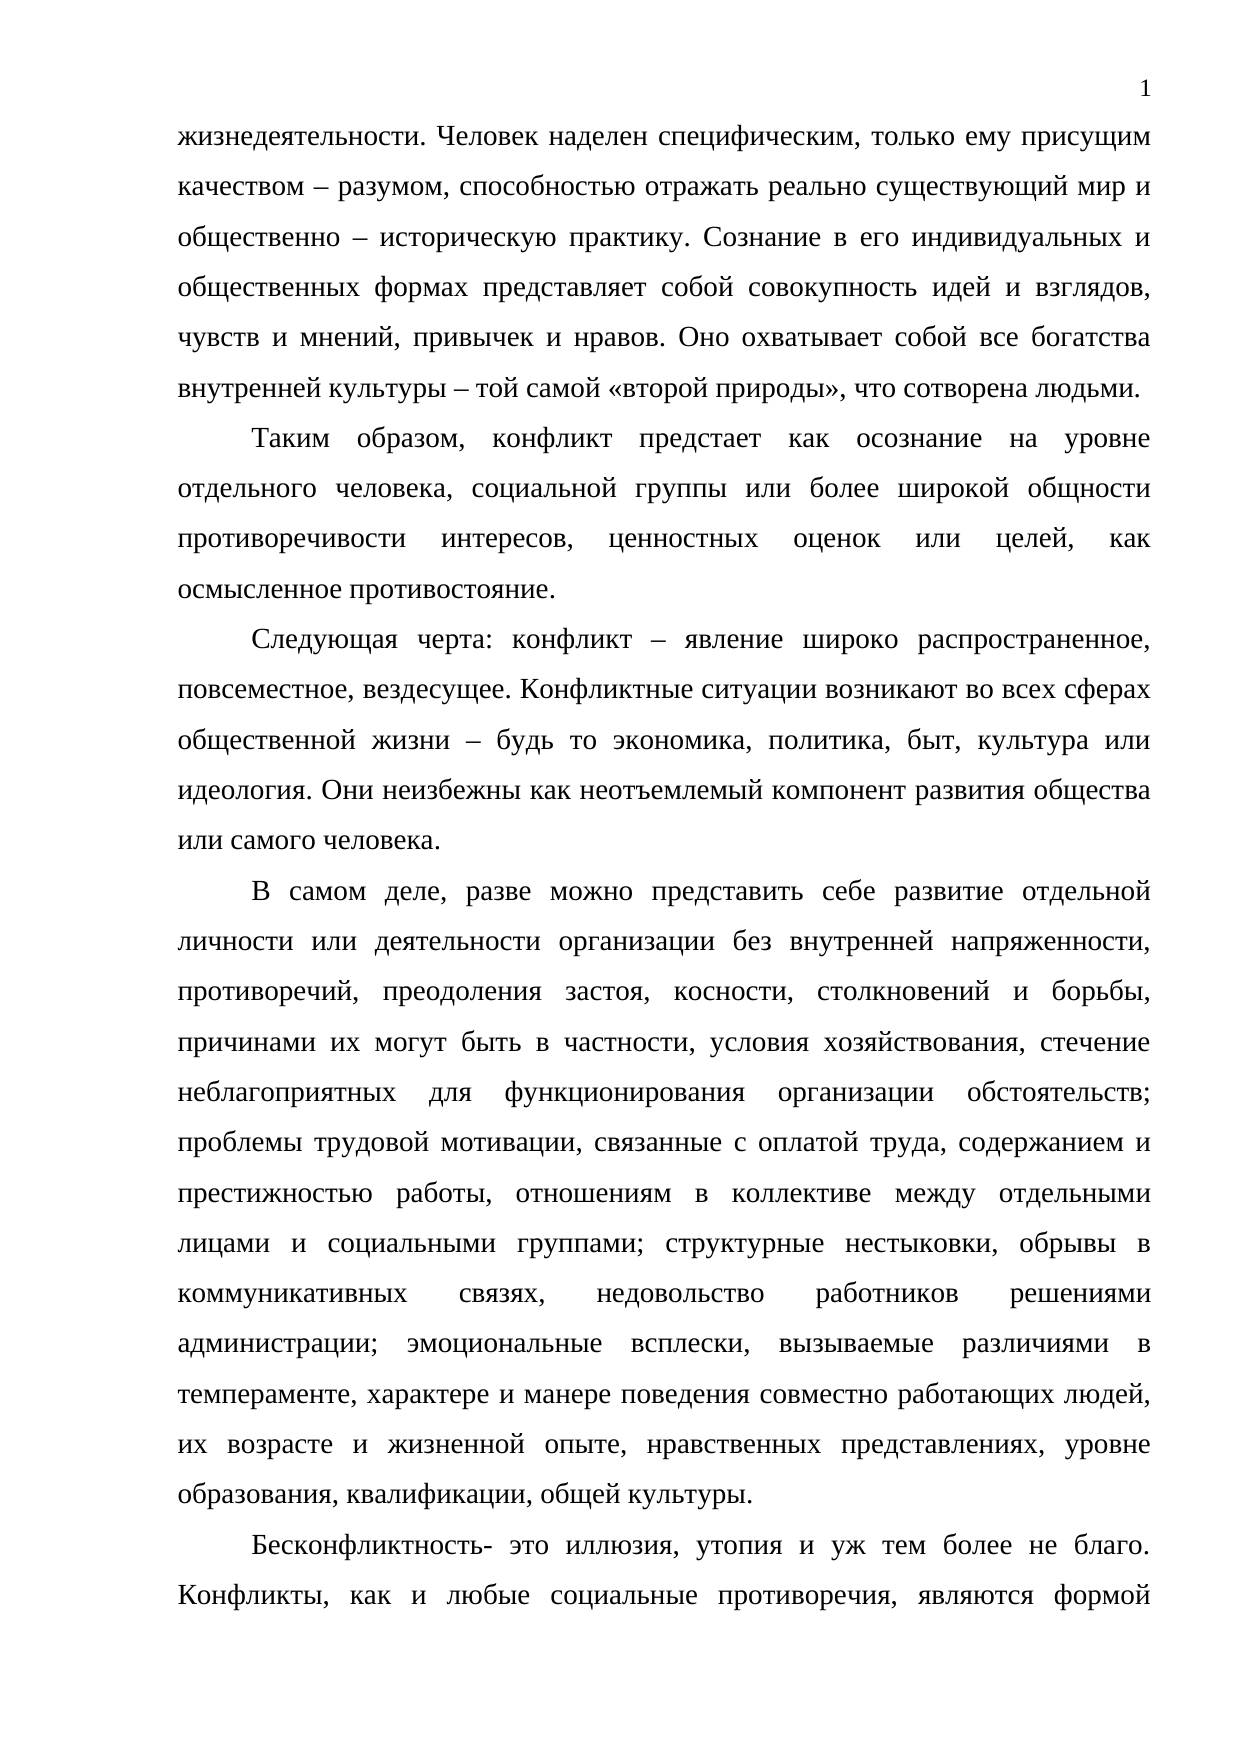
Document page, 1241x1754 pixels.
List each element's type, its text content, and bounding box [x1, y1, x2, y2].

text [177, 1527, 1152, 1611]
text Таким образом, конфликт предстает как осознание на уровне отдельного человека, социальной группы или более широкой общности противоречивости интересов, ценностных оценок или целей, как осмысленное противостояние. [177, 420, 1152, 604]
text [177, 118, 1152, 403]
text В самом деле, разве можно представить себе развитие отдельной личности или деятельности организации без внутренней напряженности, противоречий, преодоления застоя, косности, столкновений и борьбы, причинами их могут быть в частности, условия хозяйствования, стечение неблагоприятных для функционирования организации обстоятельств; проблемы трудовой мотивации, связанные с оплатой труда, содержанием и престижностью работы, отношениям в коллективе между отдельными лицами и социальными группами; структурные нестыковки, обрывы в коммуникативных связях, недовольство работников решениями администрации; эмоциональные всплески, вызываемые различиями в темпераменте, характере и манере поведения совместно работающих людей, их возрасте и жизненной опыте, нравственных представлениях, уровне образования, квалификации, общей культуры. [177, 873, 1152, 1510]
text Следующая черта: конфликт – явление широко распространенное, повсеместное, вездесущее. Конфликтные ситуации возникают во всех сферах общественной жизни – будь то экономика, политика, быт, культура или идеология. Они неизбежны как неотъемлемый компонент развития общества или самого человека. [177, 621, 1152, 856]
